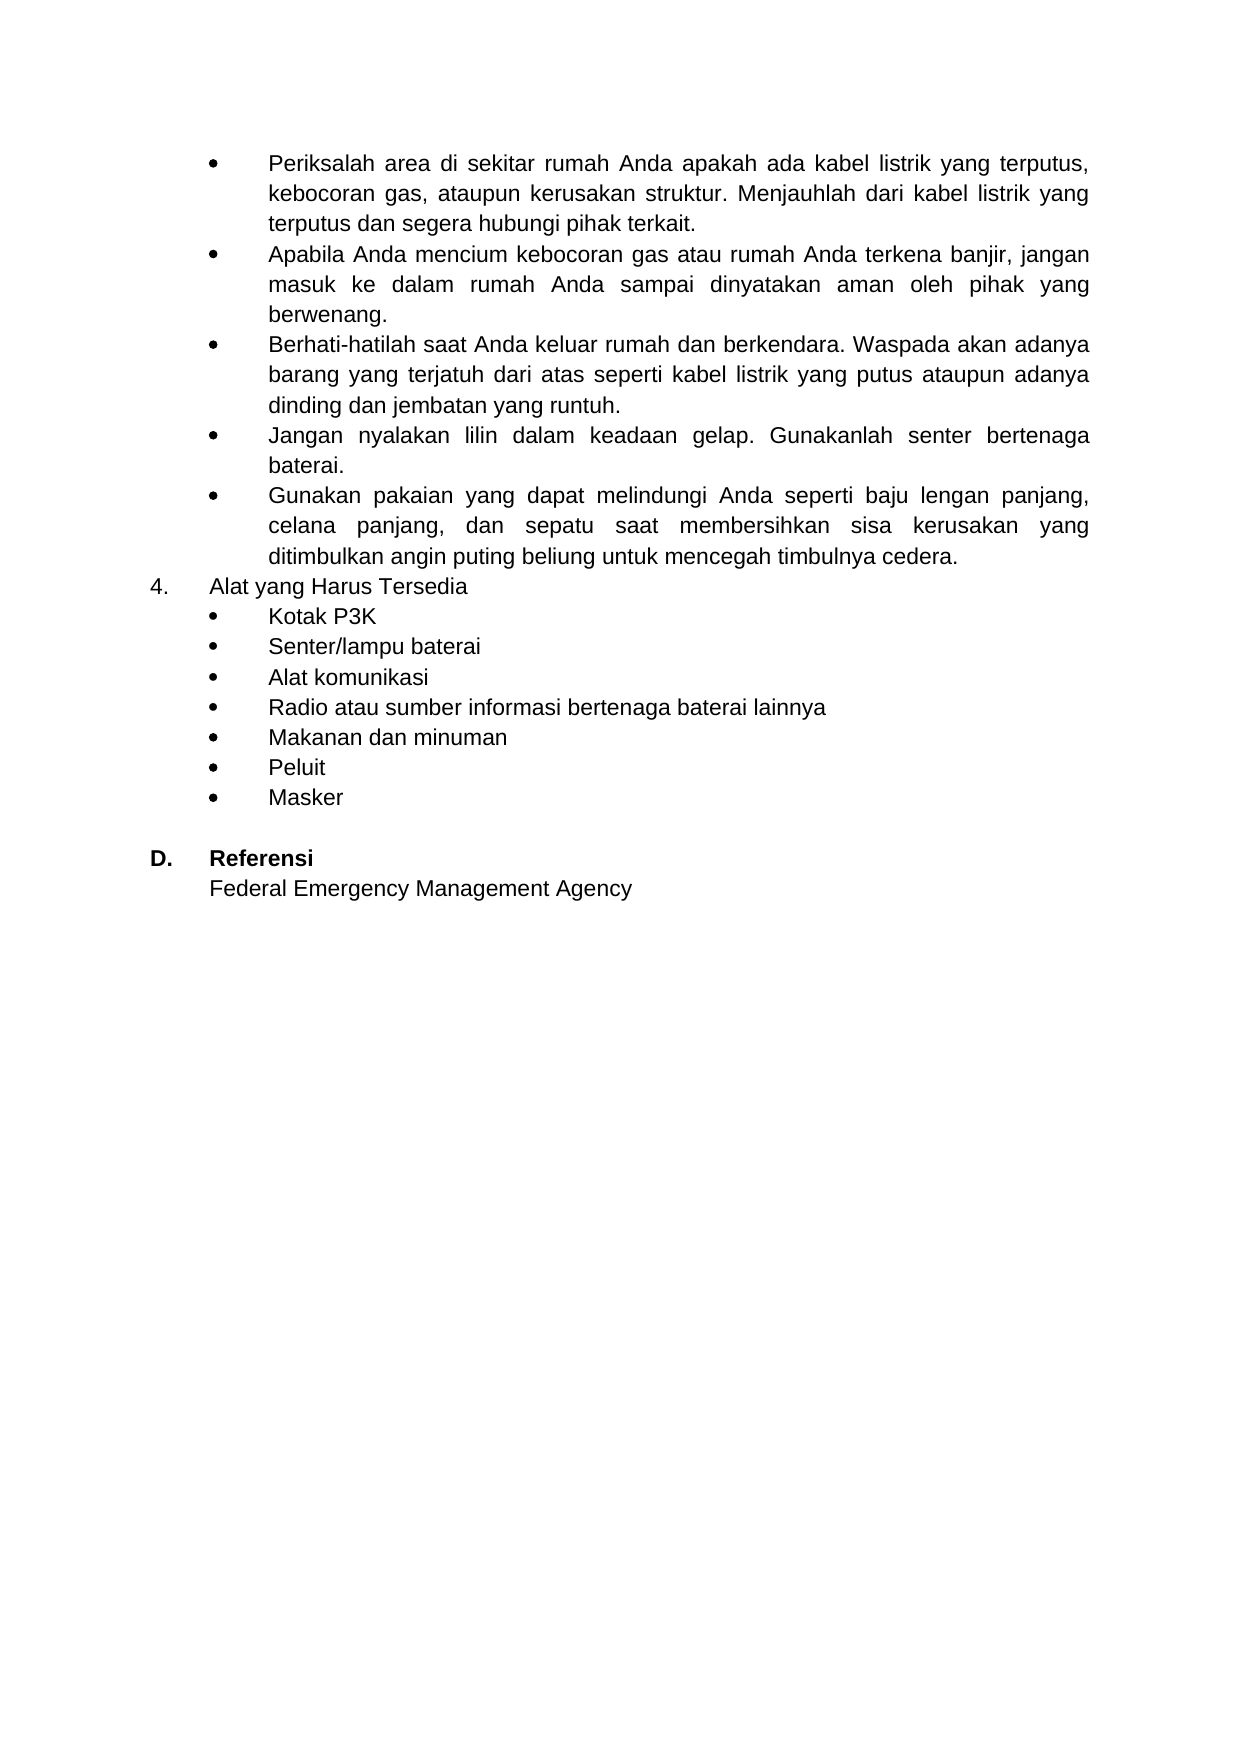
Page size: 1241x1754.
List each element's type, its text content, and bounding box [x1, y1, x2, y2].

list Alat komunikasi [209, 663, 1090, 690]
list Makanan dan minuman [209, 724, 1090, 750]
list Referensi [150, 845, 1090, 871]
text Federal Emergency Management Agency [209, 875, 1090, 901]
list Radio atau sumber informasi bertenaga baterai lainnya [209, 694, 1090, 720]
list Alat yang Harus Tersedia [150, 573, 1090, 599]
list Apabila Anda mencium kebocoran gas atau rumah Anda terkena banjir, jangan masuk ke dalam rumah Anda sampai dinyatakan aman oleh pihak yang berwenang. [209, 241, 1090, 327]
list Peluit [209, 754, 1090, 781]
list Senter/lampu baterai [209, 633, 1090, 660]
list Periksalah area di sekitar rumah Anda apakah ada kabel listrik yang terputus, kebocoran gas, ataupun kerusakan struktur. Menjauhlah dari kabel listrik yang terputus dan segera hubungi pihak terkait. [209, 150, 1090, 237]
list Jangan nyalakan lilin dalam keadaan gelap. Gunakanlah senter bertenaga baterai. [209, 422, 1090, 478]
list Berhati-hatilah saat Anda keluar rumah dan berkendara. Waspada akan adanya barang yang terjatuh dari atas seperti kabel listrik yang putus ataupun adanya dinding dan jembatan yang runtuh. [209, 331, 1090, 418]
list Kotak P3K [209, 603, 1090, 629]
list Masker [209, 784, 1090, 811]
list Gunakan pakaian yang dapat melindungi Anda seperti baju lengan panjang, celana panjang, dan sepatu saat membersihkan sisa kerusakan yang ditimbulkan angin puting beliung untuk mencegah timbulnya cedera. [209, 482, 1090, 569]
